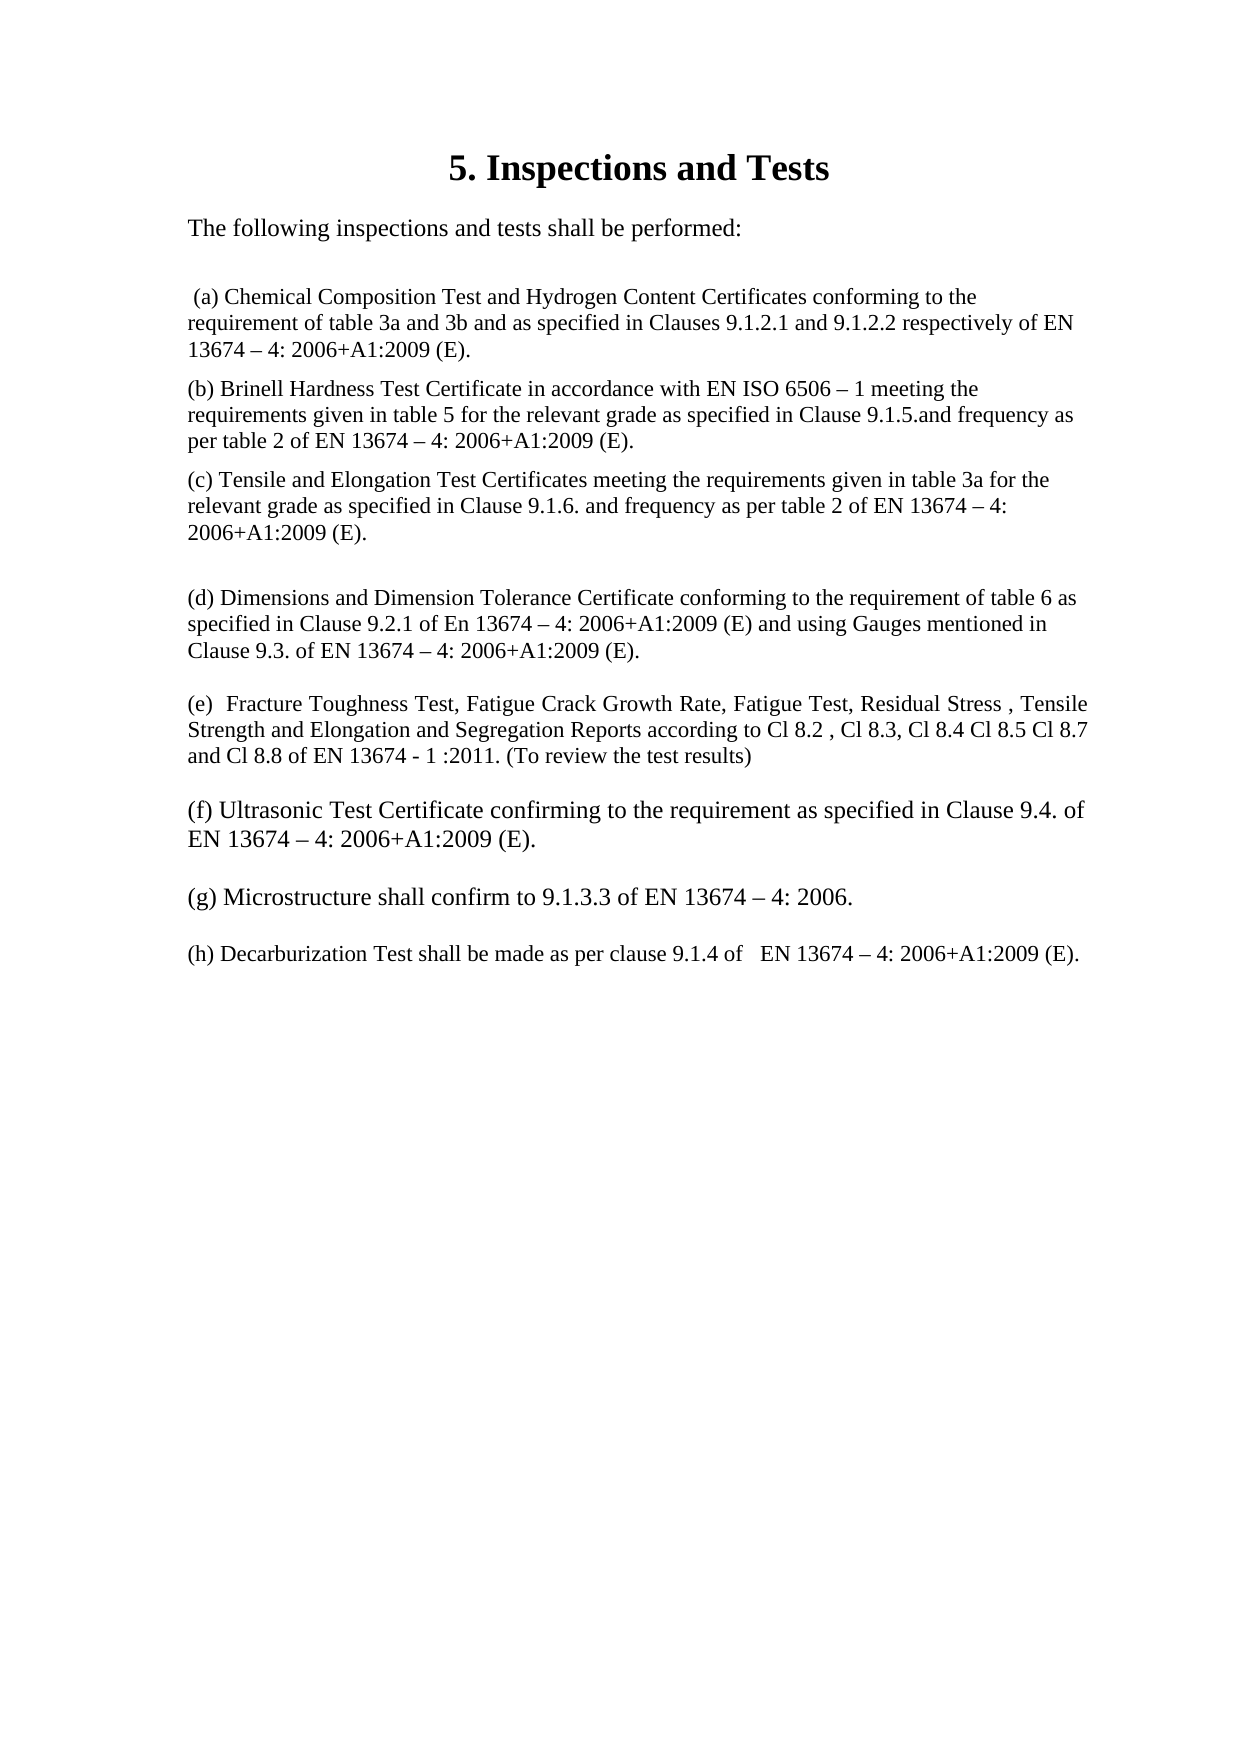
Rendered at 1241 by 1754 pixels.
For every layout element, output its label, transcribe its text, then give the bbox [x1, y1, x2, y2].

text (g) Microstructure shall confirm to 9.1.3.3 of EN 13674 – 4: 2006. [187, 882, 1090, 910]
text 5. Inspections and Tests [187, 145, 1090, 188]
text (d) Dimensions and Dimension Tolerance Certificate conforming to the requirement of table 6 as specified in Clause 9.2.1 of En 13674 – 4: 2006+A1:2009 (E) and using Gauges mentioned in Clause 9.3. of EN 13674 – 4: 2006+A1:2009 (E). [187, 584, 1090, 663]
text (a) Chemical Composition Test and Hydrogen Content Certificates conforming to the requirement of table 3a and 3b and as specified in Clauses 9.1.2.1 and 9.1.2.2 respectively of EN 13674 – 4: 2006+A1:2009 (E). [187, 283, 1090, 362]
text (e) Fracture Toughness Test, Fatigue Crack Growth Rate, Fatigue Test, Residual Stress , Tensile Strength and Elongation and Segregation Reports according to Cl 8.2 , Cl 8.3, Cl 8.4 Cl 8.5 Cl 8.7 and Cl 8.8 of EN 13674 - 1 :2011. (To review the test results) [187, 689, 1090, 769]
text (h) Decarburization Test shall be made as per clause 9.1.4 of EN 13674 – 4: 2006+A1:2009 (E). [187, 939, 1090, 966]
text (f) Ultrasonic Test Certificate confirming to the requirement as specified in Clause 9.4. of EN 13674 – 4: 2006+A1:2009 (E). [187, 795, 1090, 852]
text The following inspections and tests shall be performed: [187, 213, 1090, 242]
text (b) Brinell Hardness Test Certificate in accordance with EN ISO 6506 – 1 meeting the requirements given in table 5 for the relevant grade as specified in Clause 9.1.5.and frequency as per table 2 of EN 13674 – 4: 2006+A1:2009 (E). [187, 375, 1090, 454]
text (c) Tensile and Elongation Test Certificates meeting the requirements given in table 3a for the relevant grade as specified in Clause 9.1.6. and frequency as per table 2 of EN 13674 – 4: 2006+A1:2009 (E). [187, 466, 1090, 545]
